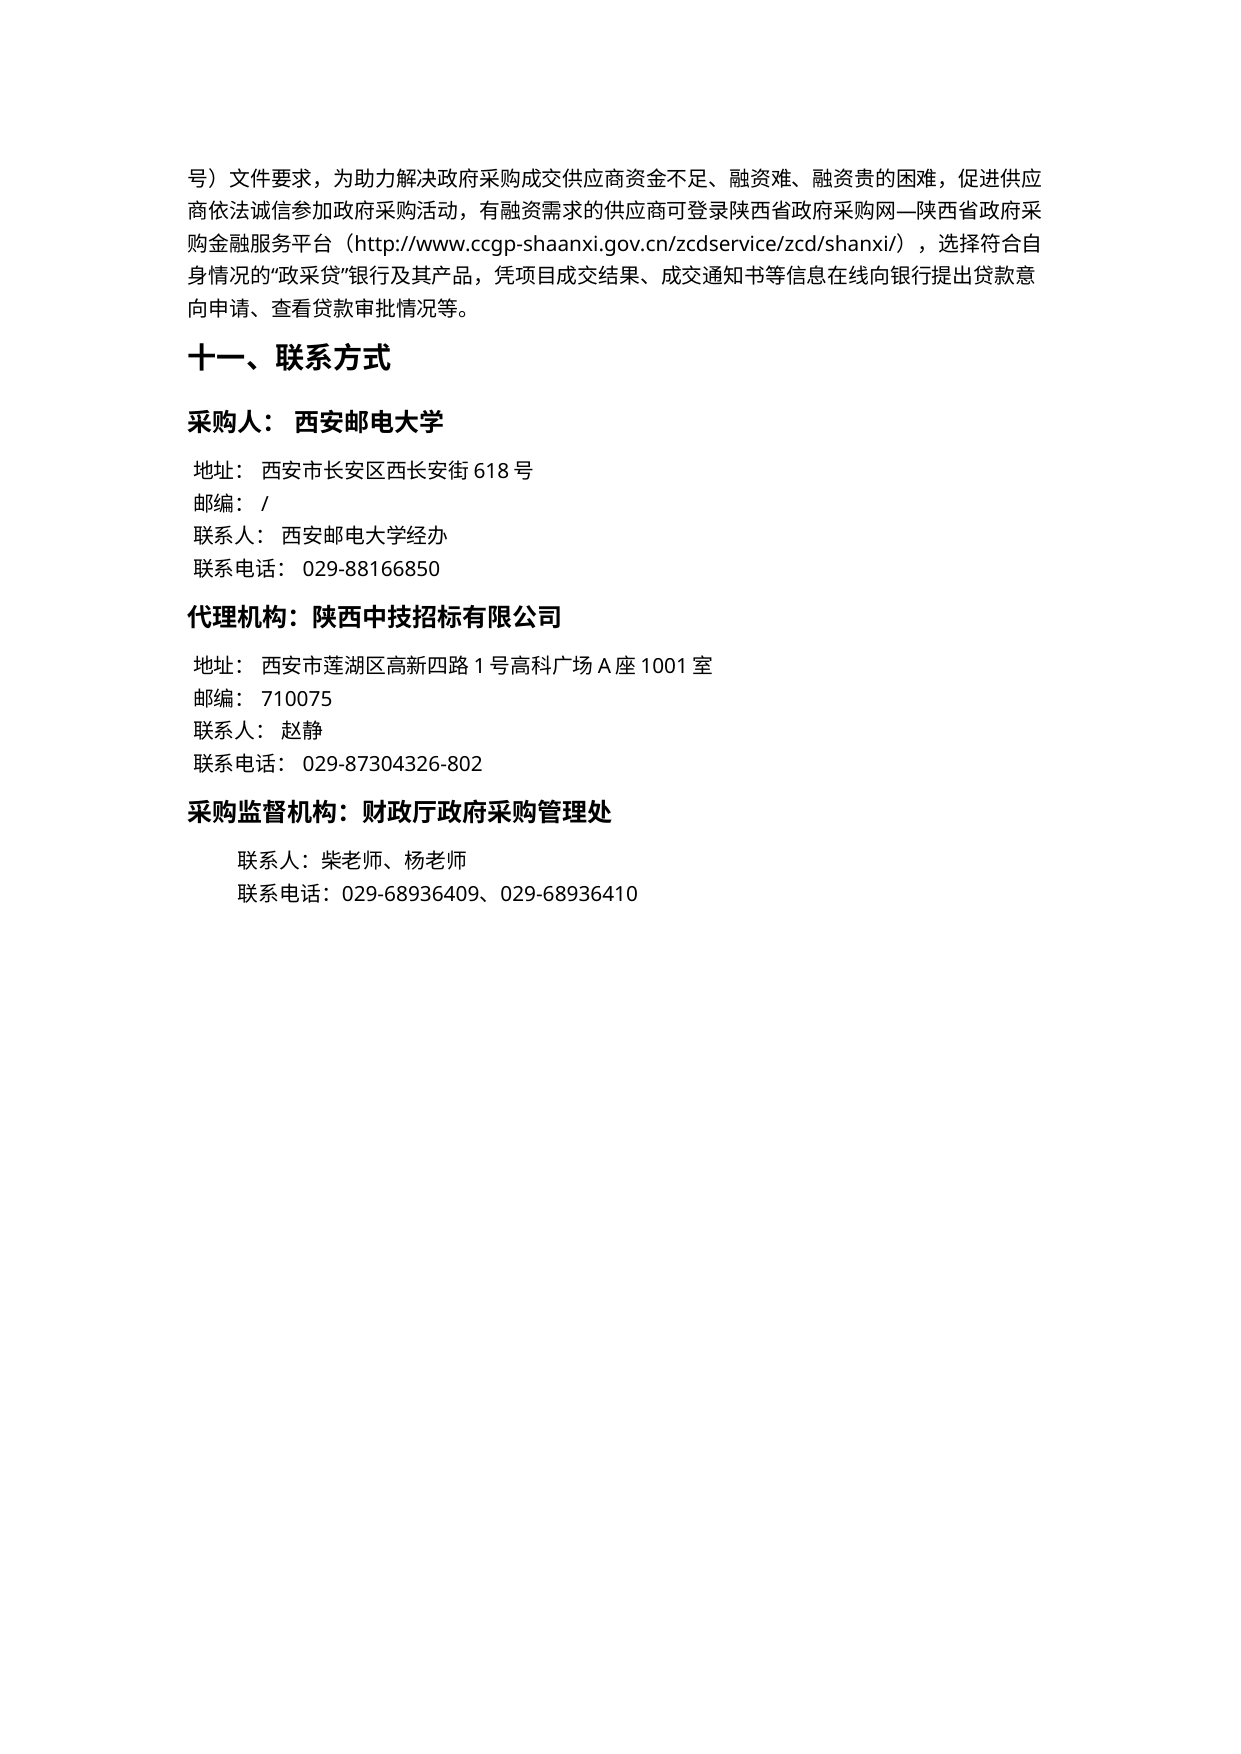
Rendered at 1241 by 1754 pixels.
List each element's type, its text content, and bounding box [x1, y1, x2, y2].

text 联系电话： 029-88166850 [187, 552, 1053, 584]
text 邮编： 710075 [187, 682, 1053, 714]
text 代理机构：陕西中技招标有限公司 [187, 584, 1053, 649]
text 邮编： / [187, 487, 1053, 519]
text 地址： 西安市莲湖区高新四路1号高科广场A座1001室 [187, 649, 1053, 682]
text 联系电话： 029-87304326-802 [187, 747, 1053, 779]
text 联系人： 西安邮电大学经办 [187, 519, 1053, 552]
text 地址： 西安市长安区西长安街618号 [187, 454, 1053, 487]
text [187, 162, 1053, 324]
text 十一、联系方式 [187, 324, 1053, 389]
text 采购监督机构：财政厅政府采购管理处 [187, 779, 1053, 844]
text 联系人：柴老师、杨老师 [187, 844, 1053, 877]
text 联系人： 赵静 [187, 714, 1053, 747]
text 联系电话：029-68936409、029-68936410 [187, 877, 1053, 909]
text 采购人： 西安邮电大学 [187, 389, 1053, 454]
